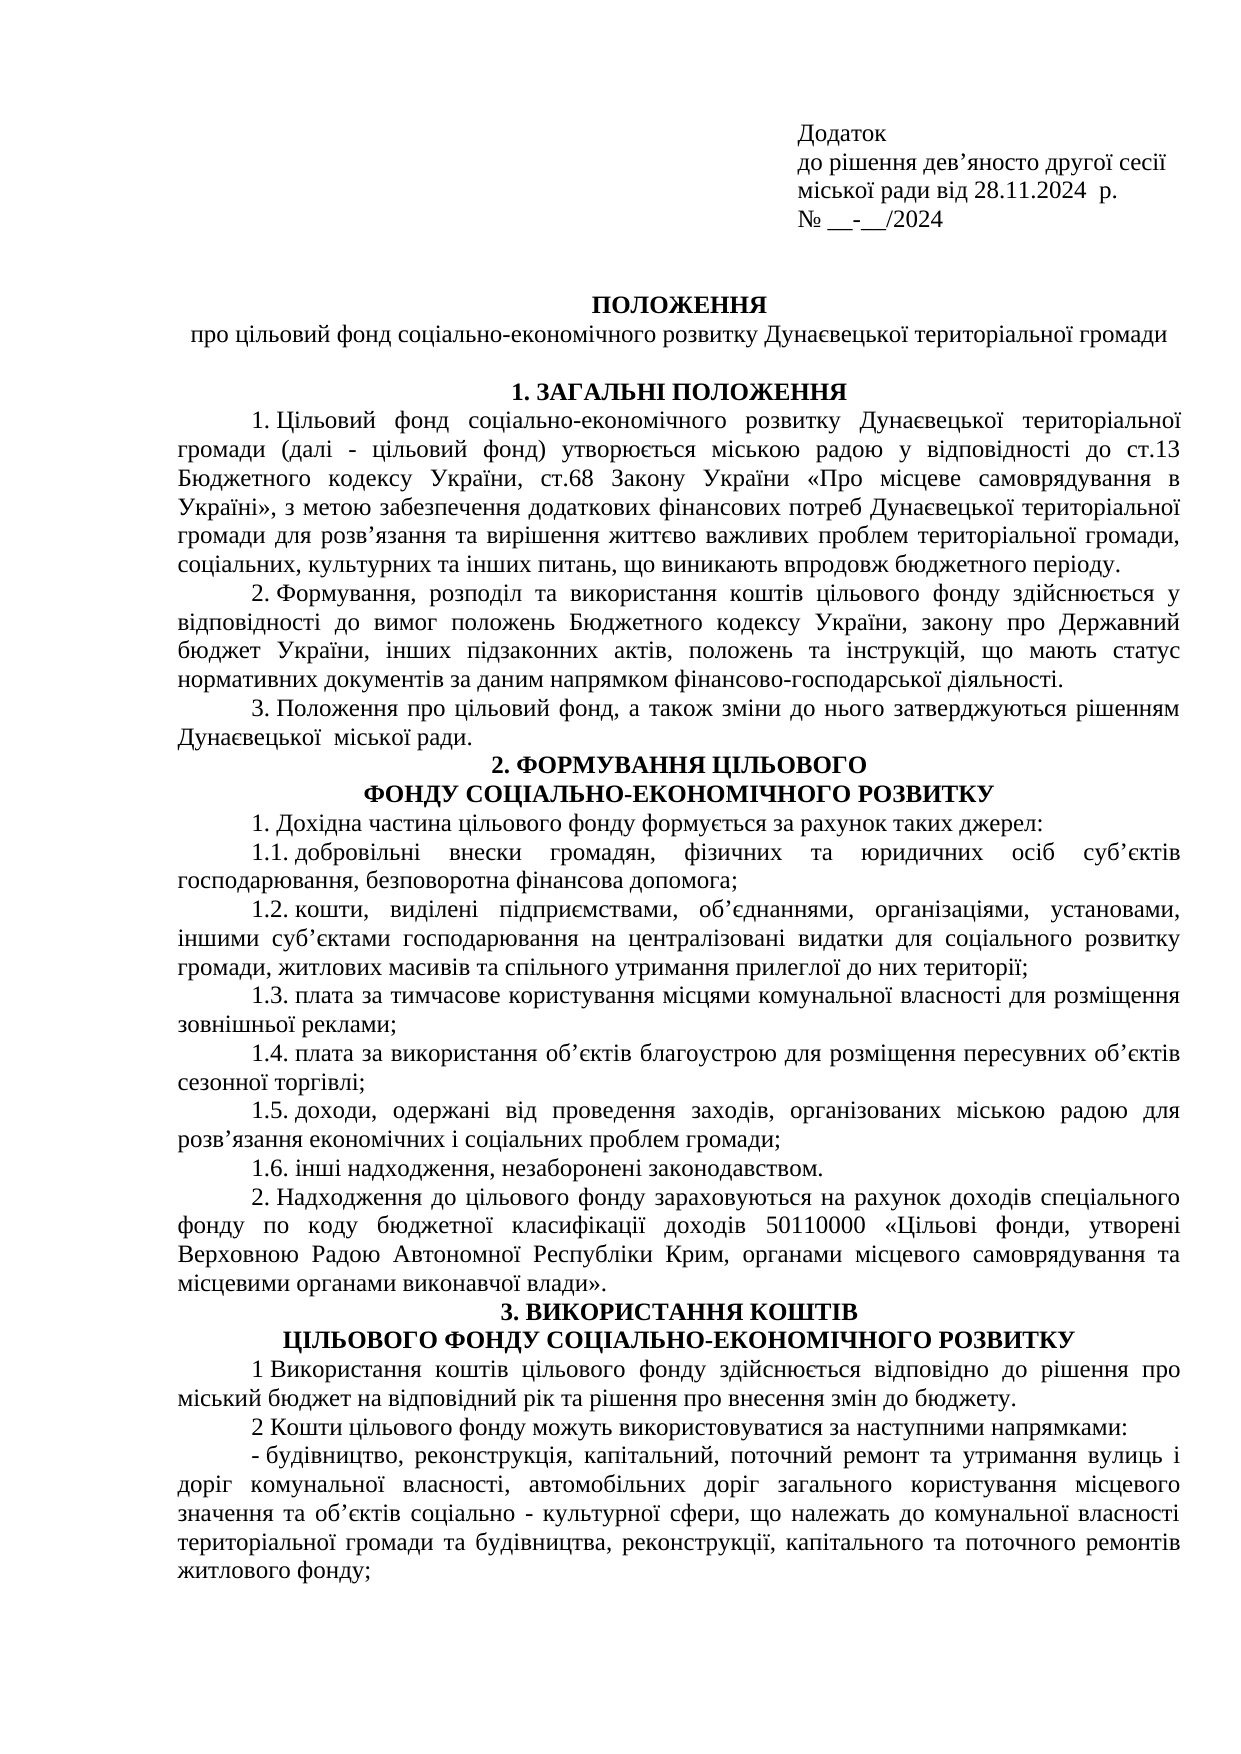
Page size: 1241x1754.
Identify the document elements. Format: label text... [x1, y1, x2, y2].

text Додаток [797, 118, 1181, 147]
text 2. ФОРМУВАННЯ ЦІЛЬОВОГО [177, 751, 1181, 779]
text 2 Кошти цільового фонду можуть використовуватися за наступними напрямками: [177, 1412, 1181, 1441]
text 1. Цільовий фонд соціально-економічного розвитку Дунаєвецької територіальної громади (далі - цільовий фонд) утворюється міською радою у відповідності до ст.13 Бюджетного кодексу України, ст.68 Закону України «Про місцеве самоврядування в Україні», з метою забезпечення додаткових фінансових потреб Дунаєвецької територіальної громади для розв’язання та вирішення життєво важливих проблем територіальної громади, соціальних, культурних та інших питань, що виникають впродовж бюджетного періоду. [177, 406, 1181, 578]
text 3. ВИКОРИСТАННЯ КОШТІВ [177, 1297, 1181, 1326]
text 2. Формування, розподіл та використання коштів цільового фонду здійснюється у відповідності до вимог положень Бюджетного кодексу України, закону про Державний бюджет України, інших підзаконних актів, положень та інструкцій, що мають статус нормативних документів за даним напрямком фінансово-господарської діяльності. [177, 578, 1181, 693]
text 3. Положення про цільовий фонд, а також зміни до нього затверджуються рішенням Дунаєвецької міської ради. [177, 693, 1181, 751]
text 1.5. доходи, одержані від проведення заходів, організованих міською радою для розв’язання економічних і соціальних проблем громади; [177, 1096, 1181, 1153]
text про цільовий фонд соціально-економічного розвитку Дунаєвецької територіальної громади [177, 319, 1181, 348]
text № __-__/2024 [797, 204, 1181, 233]
text ЦІЛЬОВОГО ФОНДУ СОЦІАЛЬНО-ЕКОНОМІЧНОГО РОЗВИТКУ [177, 1326, 1181, 1354]
text 2. Надходження до цільового фонду зараховуються на рахунок доходів спеціального фонду по коду бюджетної класифікації доходів 50110000 «Цільові фонди, утворені Верховною Радою Автономної Республіки Крим, органами місцевого самоврядування та місцевими органами виконавчої влади». [177, 1182, 1181, 1297]
text 1.4. плата за використання об’єктів благоустрою для розміщення пересувних об’єктів сезонної торгівлі; [177, 1038, 1181, 1096]
text ПОЛОЖЕННЯ [177, 291, 1181, 319]
text 1.1. добровільні внески громадян, фізичних та юридичних осіб суб’єктів господарювання, безповоротна фінансова допомога; [177, 837, 1181, 894]
text 1 Використання коштів цільового фонду здійснюється відповідно до рішення про міський бюджет на відповідний рік та рішення про внесення змін до бюджету. [177, 1354, 1181, 1412]
text 1.3. плата за тимчасове користування місцями комунальної власності для розміщення зовнішньої реклами; [177, 981, 1181, 1038]
text - будівництво, реконструкція, капітальний, поточний ремонт та утримання вулиць і доріг комунальної власності, автомобільних доріг загального користування місцевого значення та об’єктів соціально - культурної сфери, що належать до комунальної власності територіальної громади та будівництва, реконструкції, капітального та поточного ремонтів житлового фонду; [177, 1441, 1181, 1584]
text 1. Дохідна частина цільового фонду формується за рахунок таких джерел: [177, 808, 1181, 837]
text 1.6. інші надходження, незаборонені законодавством. [177, 1153, 1181, 1182]
text ФОНДУ СОЦІАЛЬНО-ЕКОНОМІЧНОГО РОЗВИТКУ [177, 779, 1181, 808]
text 1. ЗАГАЛЬНІ ПОЛОЖЕННЯ [177, 377, 1181, 406]
text до рішення дев’яносто другої сесії міської ради від 28.11.2024 р. [797, 147, 1181, 204]
text 1.2. кошти, виділені підприємствами, об’єднаннями, організаціями, установами, іншими суб’єктами господарювання на централізовані видатки для соціального розвитку громади, житлових масивів та спільного утримання прилеглої до них території; [177, 894, 1181, 981]
